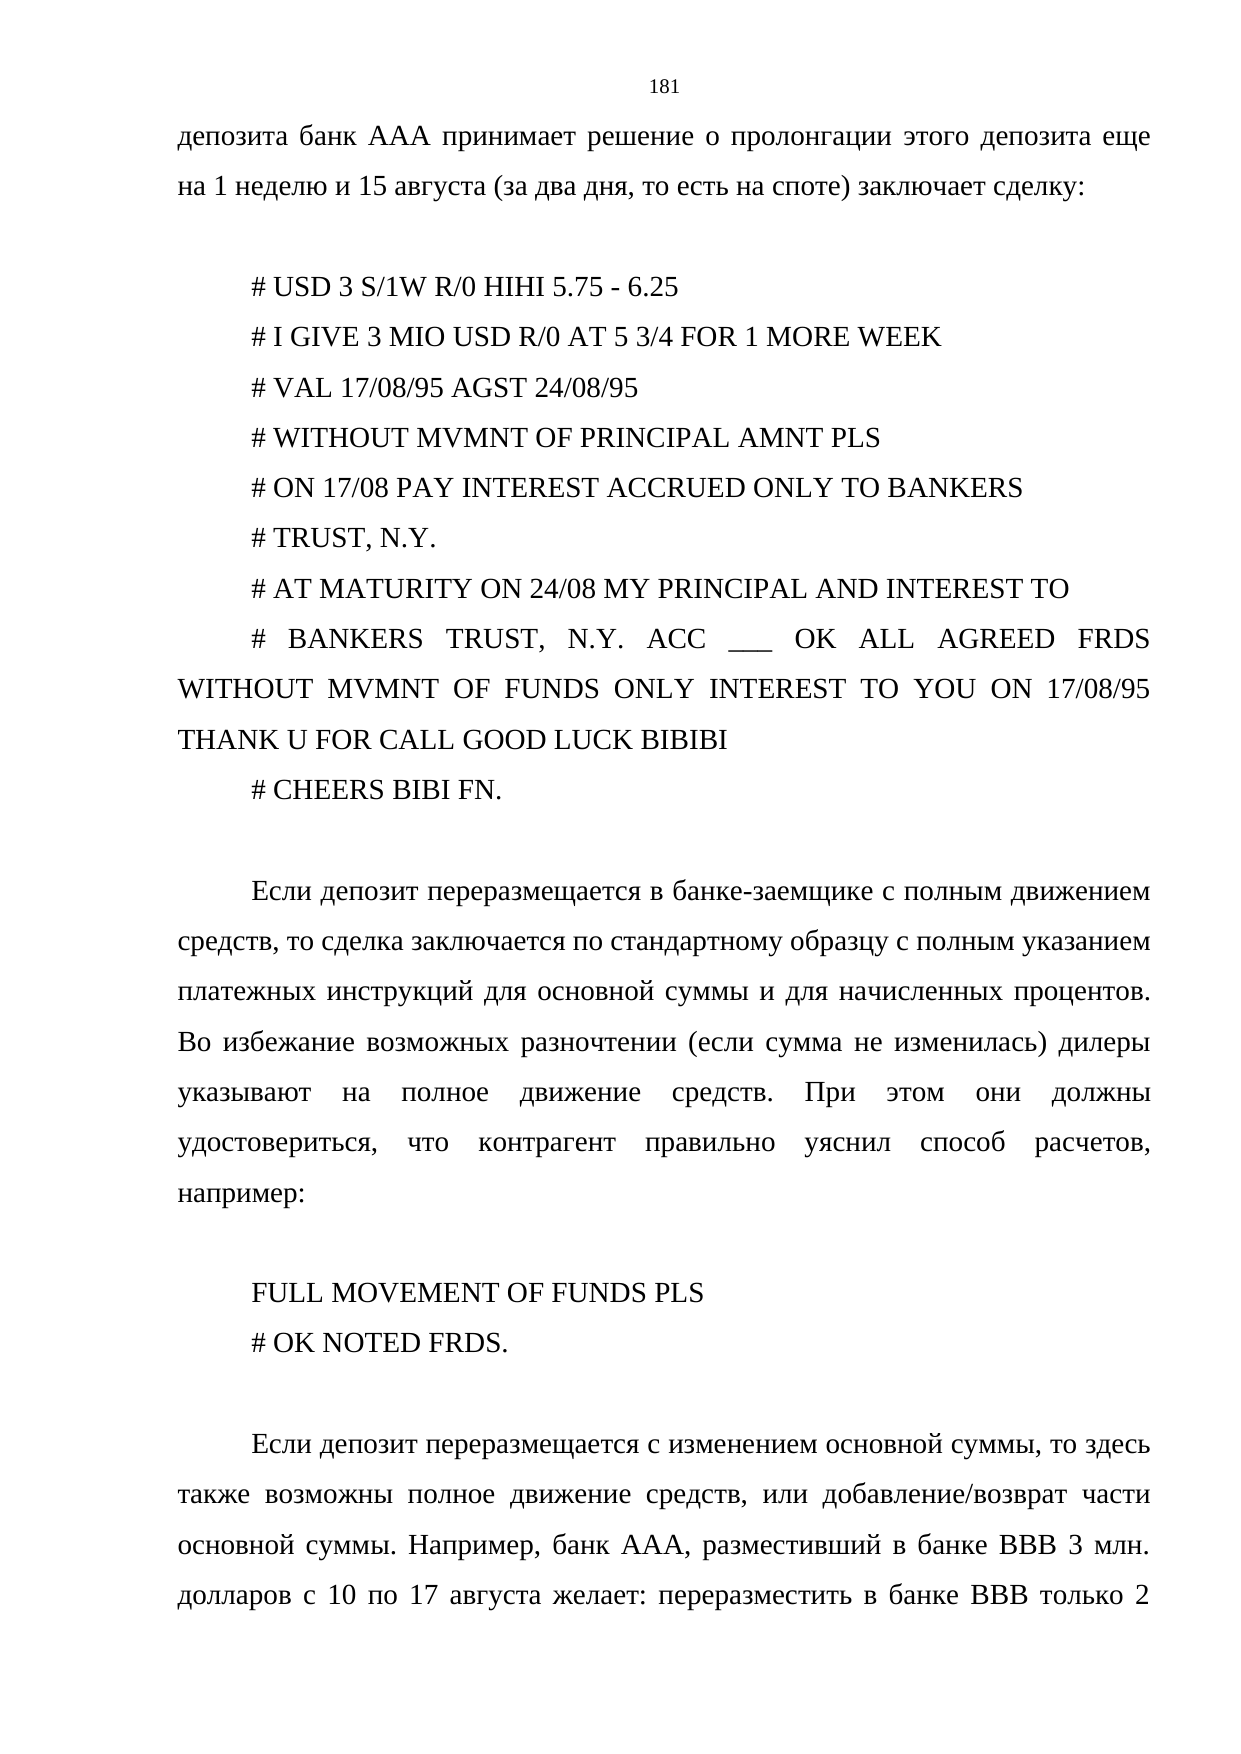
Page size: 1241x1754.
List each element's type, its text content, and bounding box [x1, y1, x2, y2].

text # AT MATURITY ON 24/08 MY PRINCIPAL AND INTEREST TO [177, 571, 1152, 604]
text # ON 17/08 PAY INTEREST ACCRUED ONLY TO BANKERS [177, 470, 1152, 504]
text # WITHOUT MVMNT OF PRINCIPAL AMNT PLS [177, 420, 1152, 453]
text # OK NOTED FRDS. [177, 1326, 1152, 1359]
text # BANKERS TRUST, N.Y. ACC ___ OK ALL AGREED FRDS WITHOUT MVMNT OF FUNDS ONLY INTEREST TO YOU ON 17/08/95 THANK U FOR CALL GOOD LUCK BIBIBI [177, 621, 1152, 755]
text # USD 3 S/1W R/0 HIHI 5.75 - 6.25 [177, 269, 1152, 303]
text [177, 118, 1152, 202]
text # VAL 17/08/95 AGST 24/08/95 [177, 370, 1152, 403]
text # CHEERS BIBI FN. [177, 772, 1152, 806]
text # I GIVE 3 MIO USD R/0 AT 5 3/4 FOR 1 MORE WEEK [177, 319, 1152, 353]
text FULL MOVEMENT OF FUNDS PLS [177, 1275, 1152, 1309]
text # TRUST, N.Y. [177, 521, 1152, 554]
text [177, 1426, 1152, 1611]
text Если депозит переразмещается в банке-заемщике с полным движением средств, то сделка заключается по стандартному образцу с полным указанием платежных инструкций для основной суммы и для начисленных процентов. Во избежание возможных разночтении (если сумма не изменилась) дилеры указывают на полное движение средств. При этом они должны удостовериться, что контрагент правильно уяснил способ расчетов, например: [177, 873, 1152, 1208]
